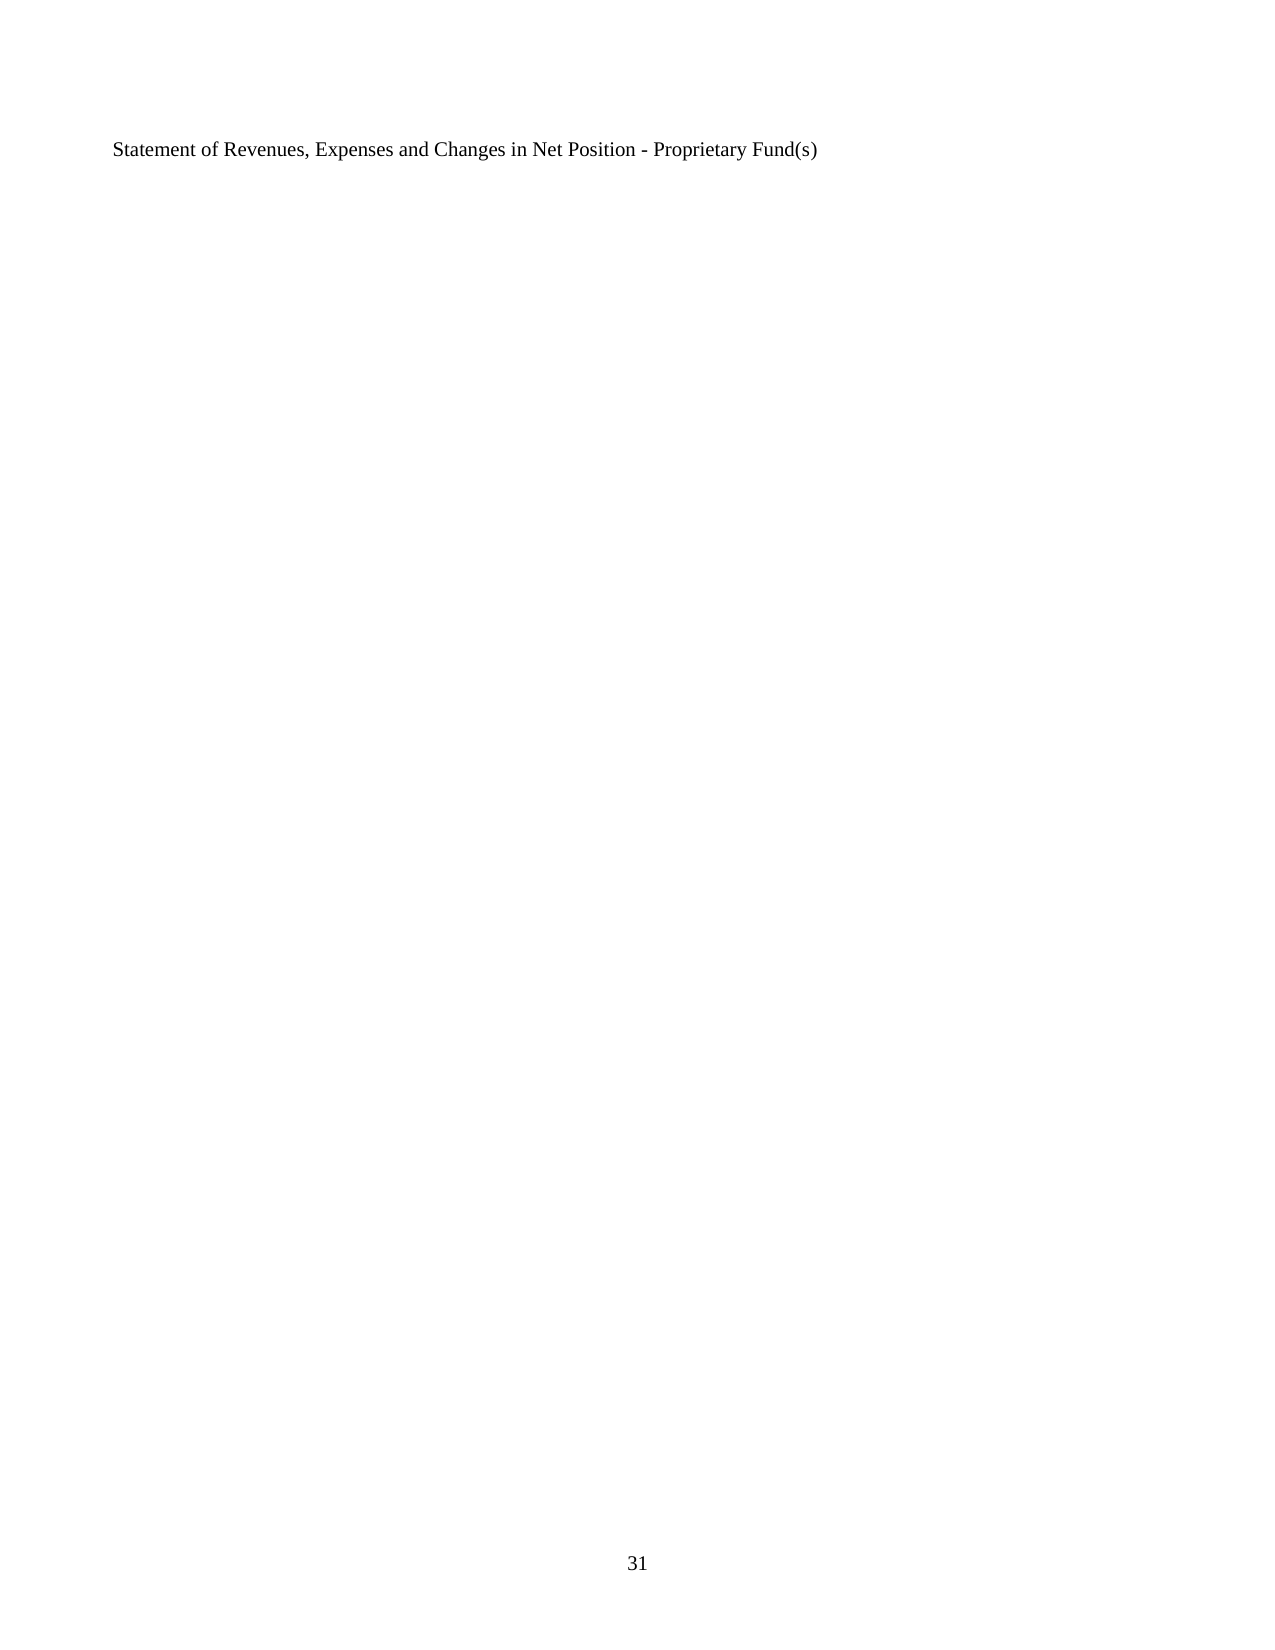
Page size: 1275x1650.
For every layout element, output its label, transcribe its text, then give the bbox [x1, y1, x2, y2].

subtitle Statement of Revenues, Expenses and Changes in Net Position - Proprietary Fund(s) [112, 137, 1162, 161]
